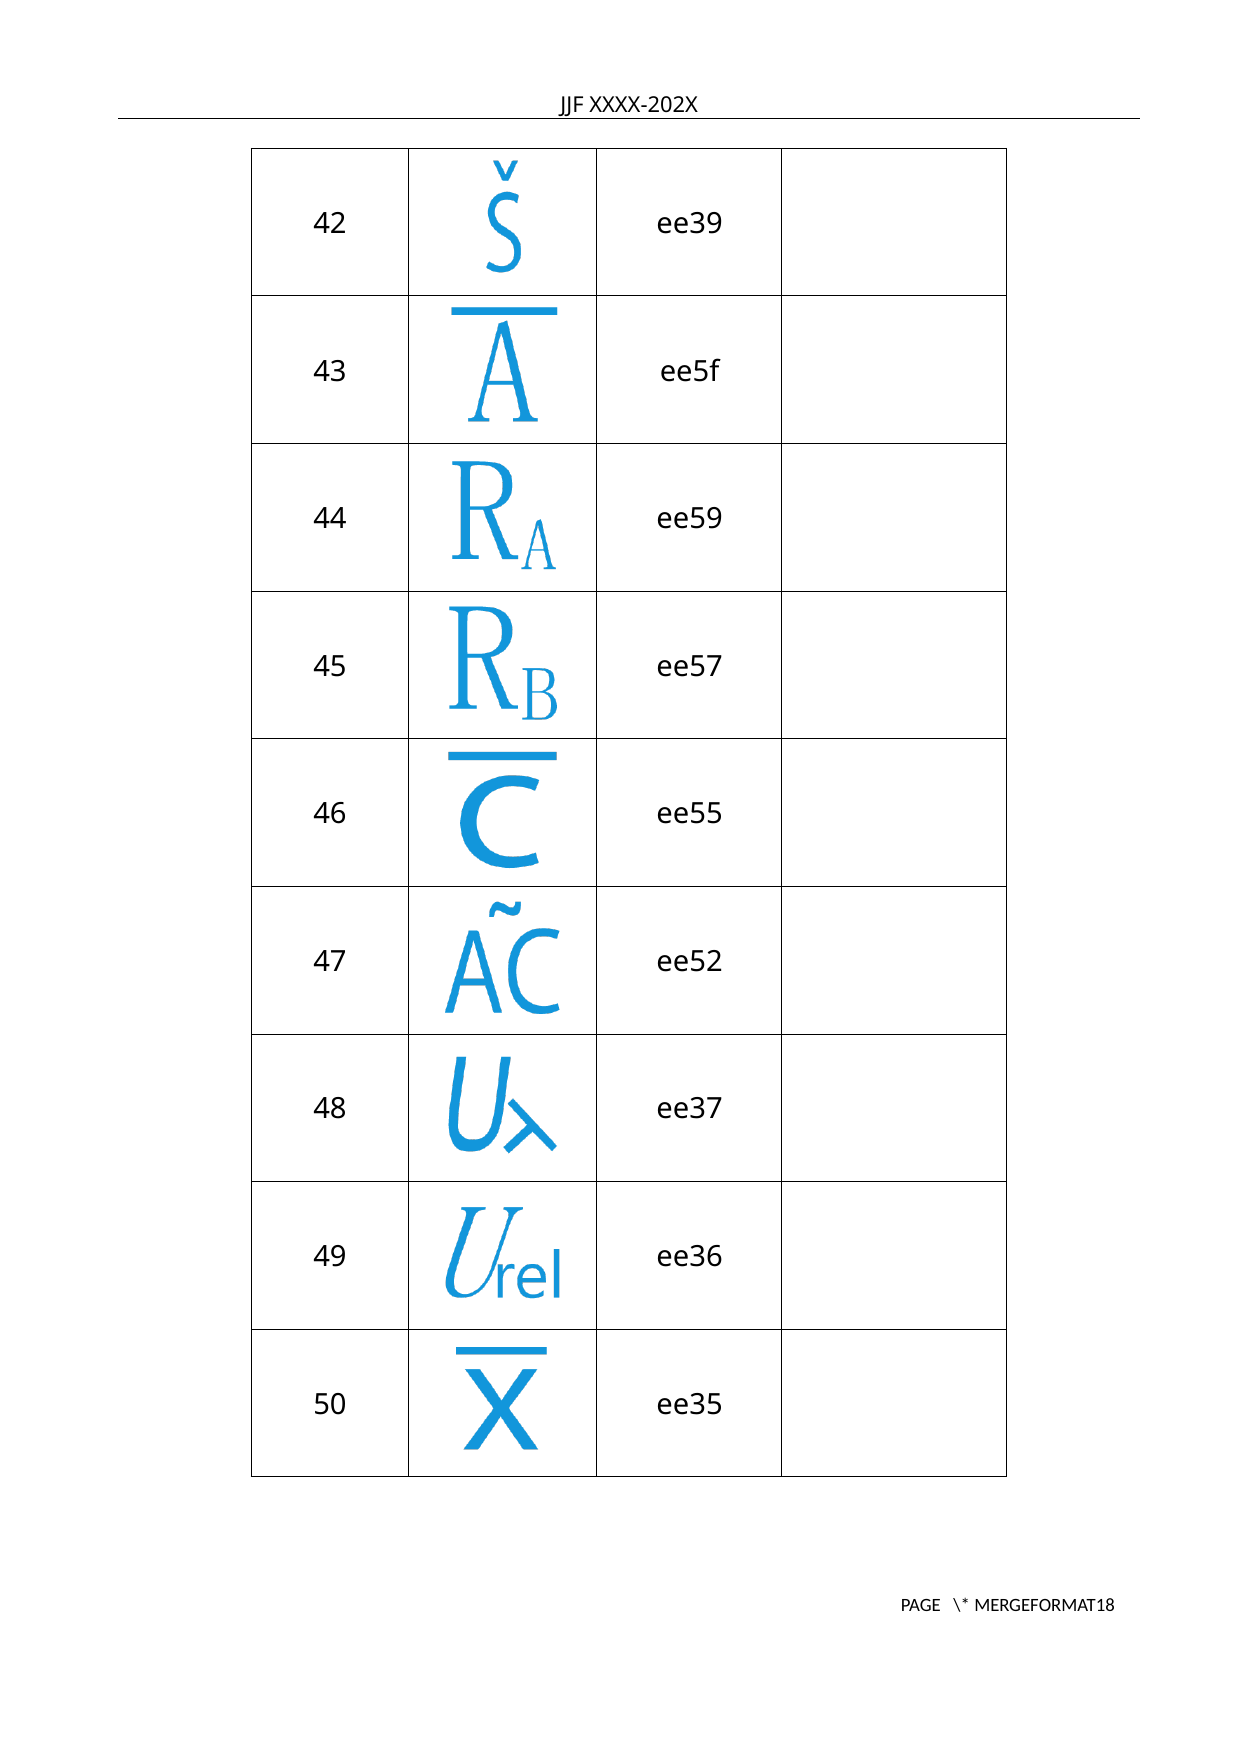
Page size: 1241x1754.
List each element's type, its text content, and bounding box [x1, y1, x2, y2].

table_cell 44 [252, 444, 408, 591]
picture [442, 304, 563, 425]
picture [442, 1337, 563, 1459]
table_cell ee55 [597, 739, 781, 886]
picture [439, 1042, 565, 1167]
table_cell [409, 1182, 596, 1329]
picture [440, 452, 565, 578]
table_cell ee37 [597, 1035, 781, 1181]
table_cell [782, 1035, 1006, 1181]
table_cell 48 [252, 1035, 408, 1181]
table_cell [409, 296, 596, 443]
table_cell [782, 887, 1006, 1033]
table_cell [409, 1330, 596, 1476]
table_cell [782, 1330, 1006, 1476]
table_cell [409, 444, 596, 591]
picture [439, 895, 566, 1022]
table_cell [782, 149, 1006, 295]
picture [439, 1190, 566, 1317]
table_cell 43 [252, 296, 408, 443]
picture [439, 600, 566, 726]
table_cell [782, 592, 1006, 738]
table_cell [409, 592, 596, 738]
table_cell ee57 [597, 592, 781, 738]
table_cell ee59 [597, 444, 781, 591]
table_cell [782, 444, 1006, 591]
table_cell 49 [252, 1182, 408, 1329]
table_cell 45 [252, 592, 408, 738]
picture [440, 747, 565, 872]
table_cell ee52 [597, 887, 781, 1033]
table_cell ee35 [597, 1330, 781, 1476]
table_cell 50 [252, 1330, 408, 1476]
table_cell [782, 296, 1006, 443]
table_cell 47 [252, 887, 408, 1033]
table_cell [409, 1035, 596, 1181]
table_cell [409, 149, 596, 295]
table_cell [782, 739, 1006, 886]
table_cell ee36 [597, 1182, 781, 1329]
picture [444, 157, 561, 274]
table_cell [409, 739, 596, 886]
table_cell [782, 1182, 1006, 1329]
table_cell ee5f [597, 296, 781, 443]
table_cell 46 [252, 739, 408, 886]
table_cell [409, 887, 596, 1033]
table_cell 42 [252, 149, 408, 295]
table_cell ee39 [597, 149, 781, 295]
